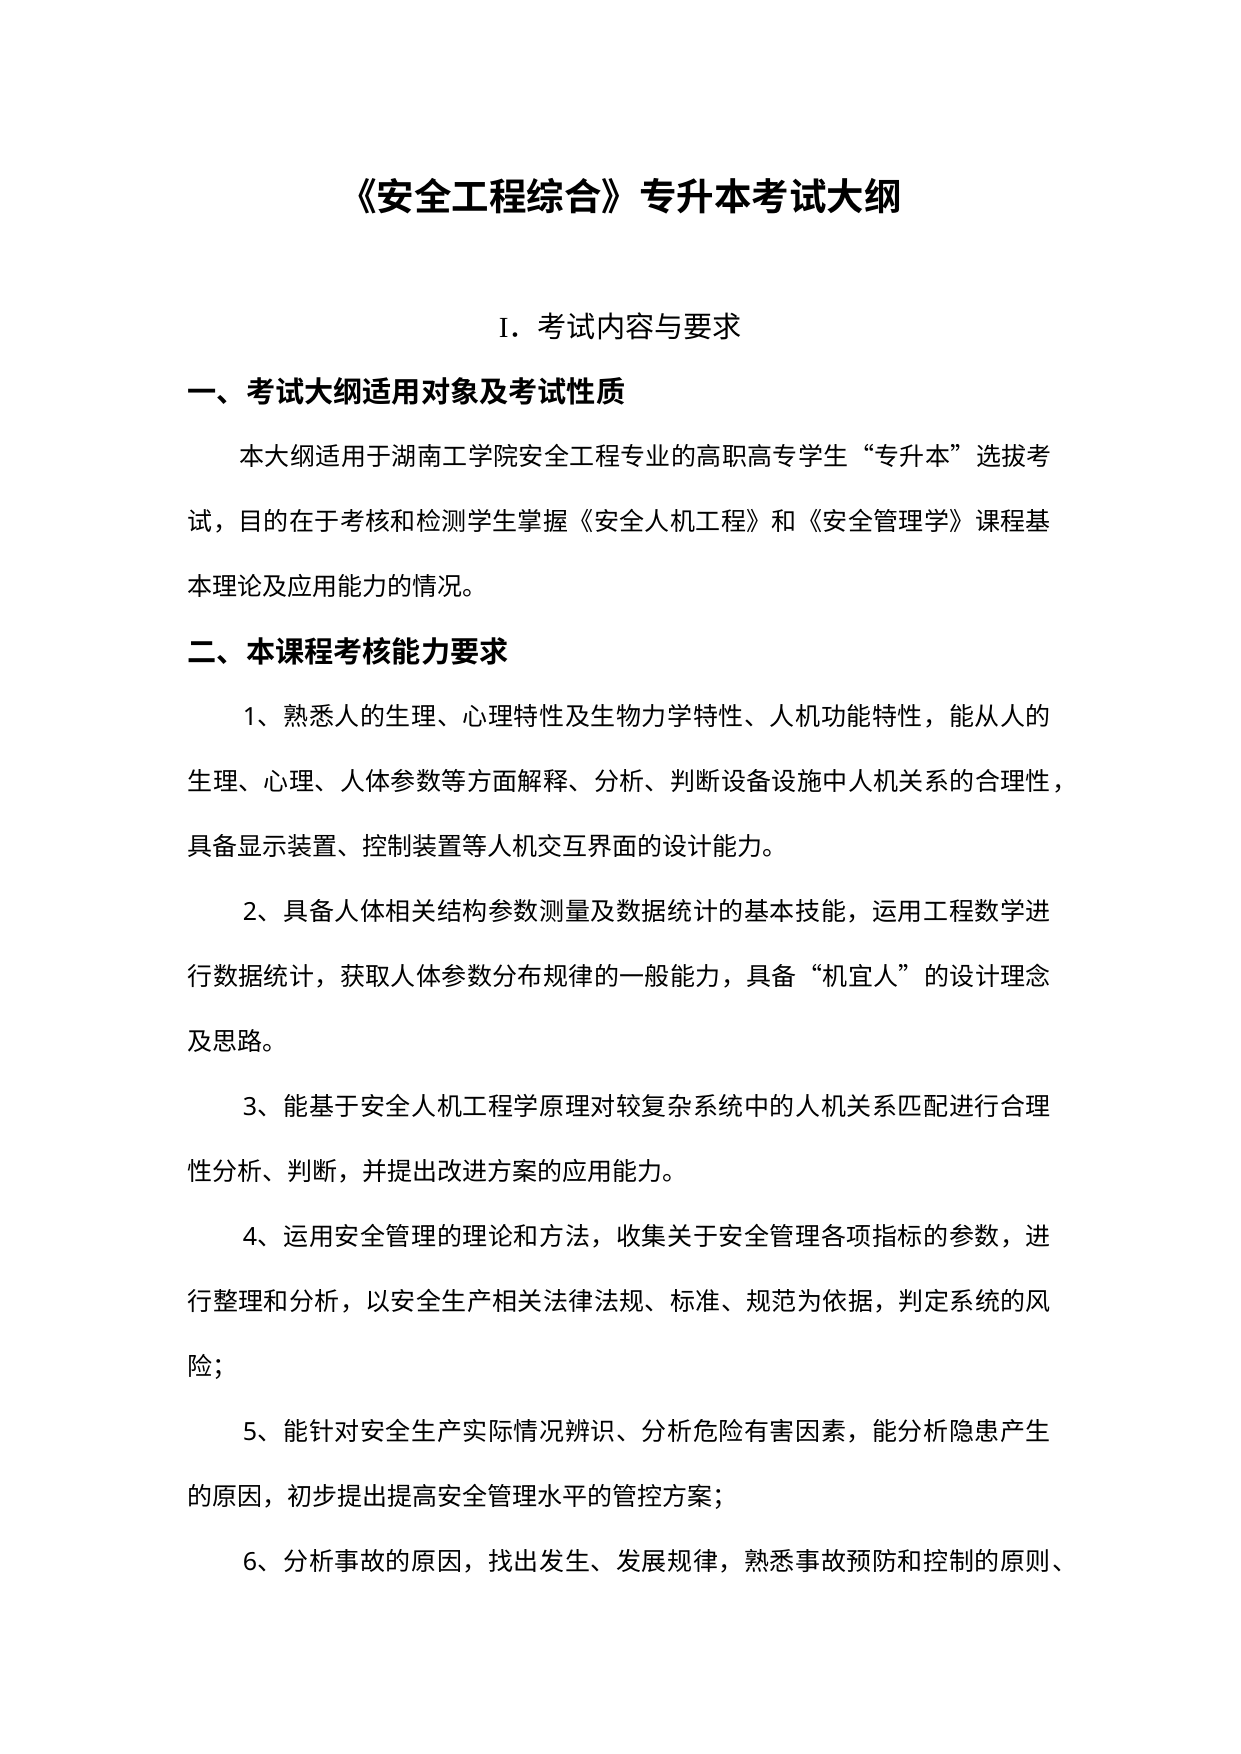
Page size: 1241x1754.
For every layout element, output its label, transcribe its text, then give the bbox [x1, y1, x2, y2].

text 一、考试大纲适用对象及考试性质 [187, 357, 1053, 422]
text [187, 1527, 1053, 1592]
text 2、具备人体相关结构参数测量及数据统计的基本技能，运用工程数学进行数据统计，获取人体参数分布规律的一般能力，具备“机宜人”的设计理念及思路。 [187, 877, 1053, 1072]
text 5、能针对安全生产实际情况辨识、分析危险有害因素，能分析隐患产生的原因，初步提出提高安全管理水平的管控方案； [187, 1397, 1053, 1527]
text 本大纲适用于湖南工学院安全工程专业的高职高专学生“专升本”选拔考试，目的在于考核和检测学生掌握《安全人机工程》和《安全管理学》课程基本理论及应用能力的情况。 [187, 422, 1053, 617]
text 二、本课程考核能力要求 [187, 617, 1053, 682]
text 《安全工程综合》专升本考试大纲 [187, 162, 1053, 227]
text 4、运用安全管理的理论和方法，收集关于安全管理各项指标的参数，进行整理和分析，以安全生产相关法律法规、标准、规范为依据，判定系统的风险； [187, 1202, 1053, 1397]
text I．考试内容与要求 [187, 292, 1053, 357]
text 1、熟悉人的生理、心理特性及生物力学特性、人机功能特性，能从人的生理、心理、人体参数等方面解释、分析、判断设备设施中人机关系的合理性，具备显示装置、控制装置等人机交互界面的设计能力。 [187, 682, 1053, 877]
text 3、能基于安全人机工程学原理对较复杂系统中的人机关系匹配进行合理性分析、判断，并提出改进方案的应用能力。 [187, 1072, 1053, 1202]
